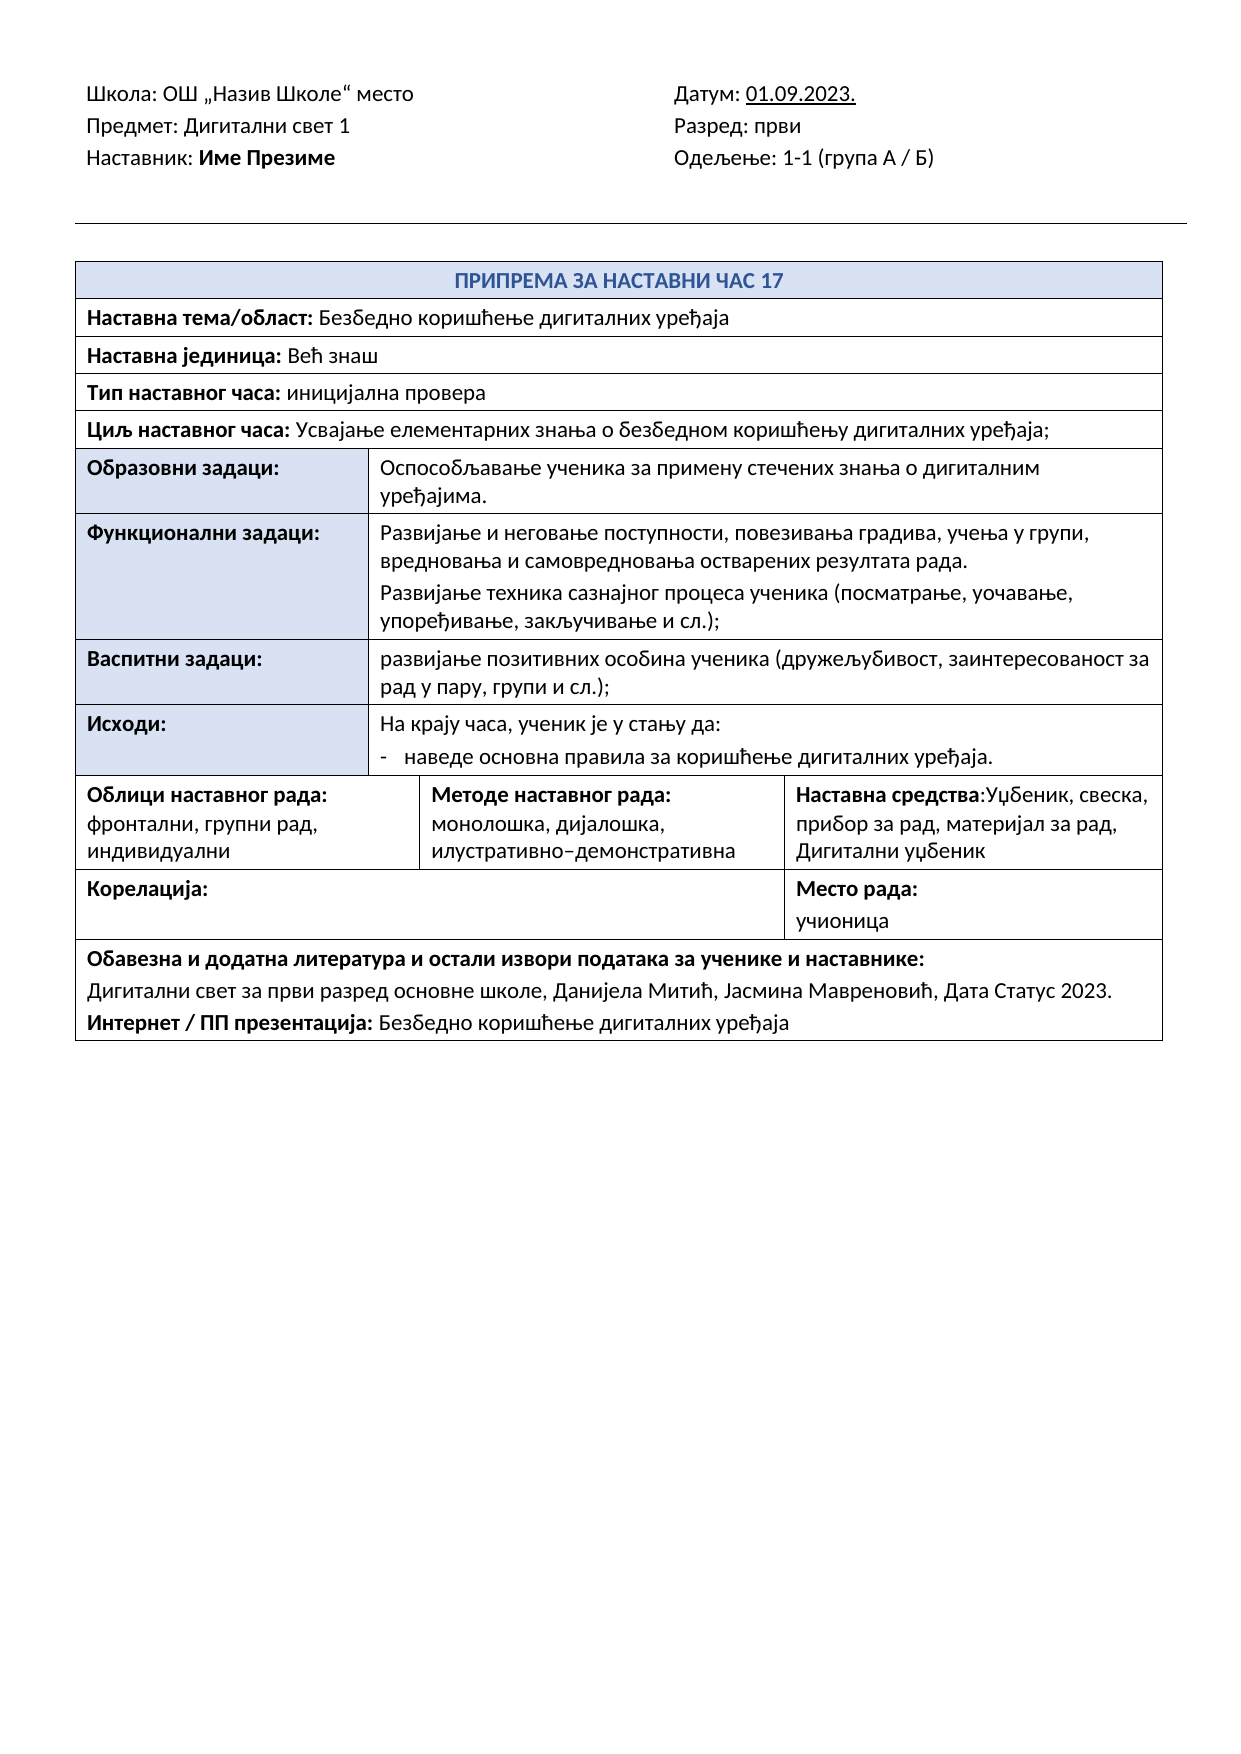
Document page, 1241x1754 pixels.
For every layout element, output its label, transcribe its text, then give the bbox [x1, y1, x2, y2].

table_cell Корелација: [76, 870, 784, 938]
table_cell Функционални задаци: [76, 514, 368, 639]
table_cell Наставна средства:Уџбеник, свеска, прибор за рад, материјал за рад, Дигитални уџбеник [785, 776, 1162, 869]
table_cell На крају часа, ученик је у стању да: наведе основна правила за коришћење дигиталних уређаја. [369, 705, 1162, 775]
table_cell Наставна јединица: Већ знаш [76, 337, 1162, 373]
table_cell Место рада: учионица [785, 870, 1162, 938]
table_cell Облици наставног рада: фронтални, групни рад, индивидуални [76, 776, 419, 869]
table_cell развијање позитивних особина ученика (дружељубивост, заинтересованост за рад у пару, групи и сл.); [369, 640, 1162, 704]
table_cell Образовни задаци: [76, 449, 368, 513]
table_cell Тип наставног часа: иницијална провера [76, 374, 1162, 410]
table_cell Oспособљавање ученика за примену стечених знања о дигиталним уређајима. [369, 449, 1162, 513]
table_cell Васпитни задаци: [76, 640, 368, 704]
table_cell Методе наставног рада: монолошка, дијалошка, илустративно–демонстративна [420, 776, 784, 869]
table_header ПРИПРЕМА ЗА НАСТАВНИ ЧАС 17 [76, 262, 1162, 298]
table_cell Развијање и неговање поступности, повезивања градива, учења у групи, вредновања и самовредновања остварених резултата рада. Развијање тeхника сазнајног процеса ученика (посматрање, уочавање, упоређивање, закључивање и сл.); [369, 514, 1162, 639]
table_header Датум: 01.09.2023. Разред: први Одељење: 1-1 (група А / Б) [663, 75, 1187, 223]
table_cell Исходи: [76, 705, 368, 775]
table_header Школа: ОШ „Назив Школе“ место Предмет: Дигитални свет 1 Наставник: Име Презиме [75, 75, 663, 223]
table_cell Циљ наставног часа: Усвајање елементарних знања о безбедном коришћењу дигиталних уређаја; [76, 411, 1162, 448]
table_cell Обавезна и додатна литература и остали извори података за ученике и наставнике: Дигитални свет за први разред основне школе, Данијела Митић, Јасмина Мавреновић, Дата Статус 2023. Интернет / ПП презентација: Безбедно коришћење дигиталних уређаја [76, 940, 1162, 1040]
table_cell Наставнa тема/област: Безбедно коришћење дигиталних уређаја [76, 299, 1162, 336]
